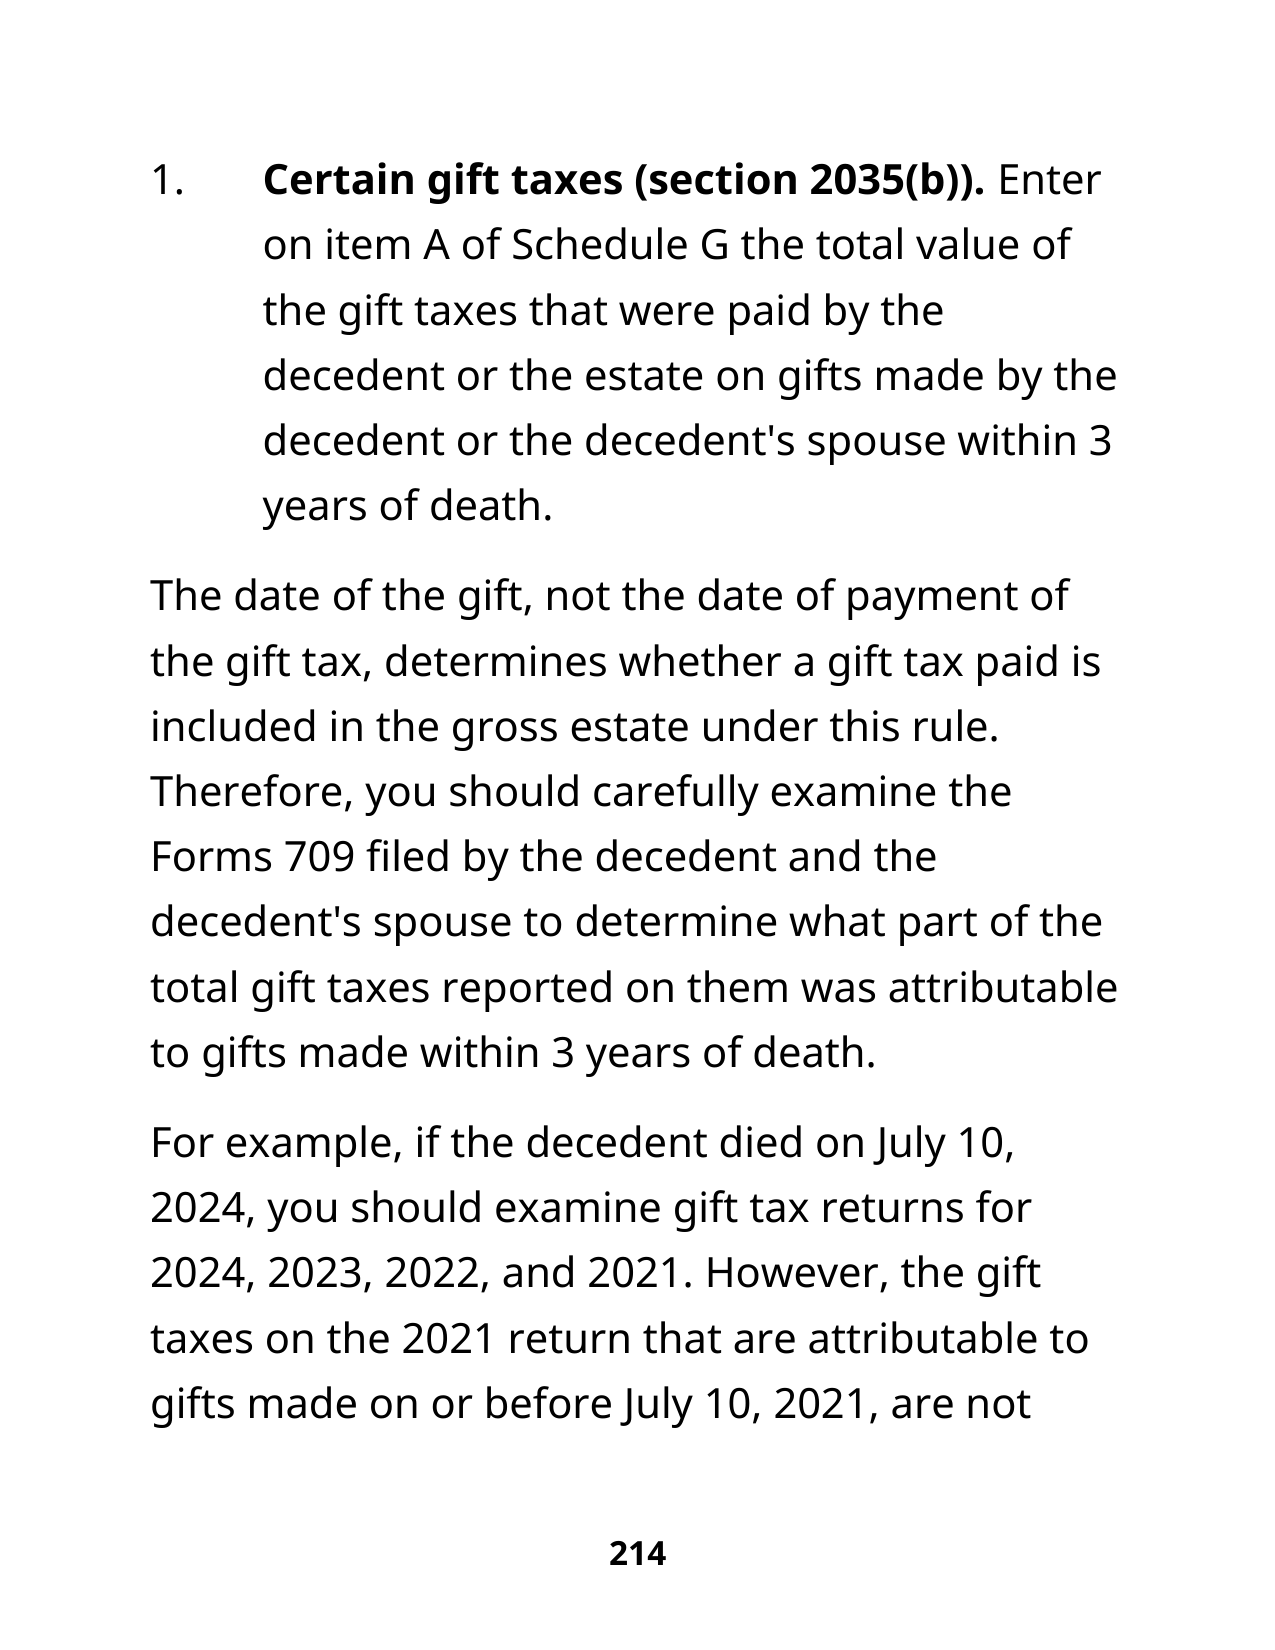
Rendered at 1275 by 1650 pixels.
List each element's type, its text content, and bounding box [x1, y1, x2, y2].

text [150, 1113, 1125, 1431]
list Certain gift taxes (section 2035(b)). Enter on item A of Schedule G the total value of the gift taxes that were paid by the decedent or the estate on gifts made by the decedent or the decedent's spouse within 3 years of death. [150, 150, 1125, 533]
text The date of the gift, not the date of payment of the gift tax, determines whether a gift tax paid is included in the gross estate under this rule. Therefore, you should carefully examine the Forms 709 filed by the decedent and the decedent's spouse to determine what part of the total gift taxes reported on them was attributable to gifts made within 3 years of death. [150, 566, 1125, 1079]
